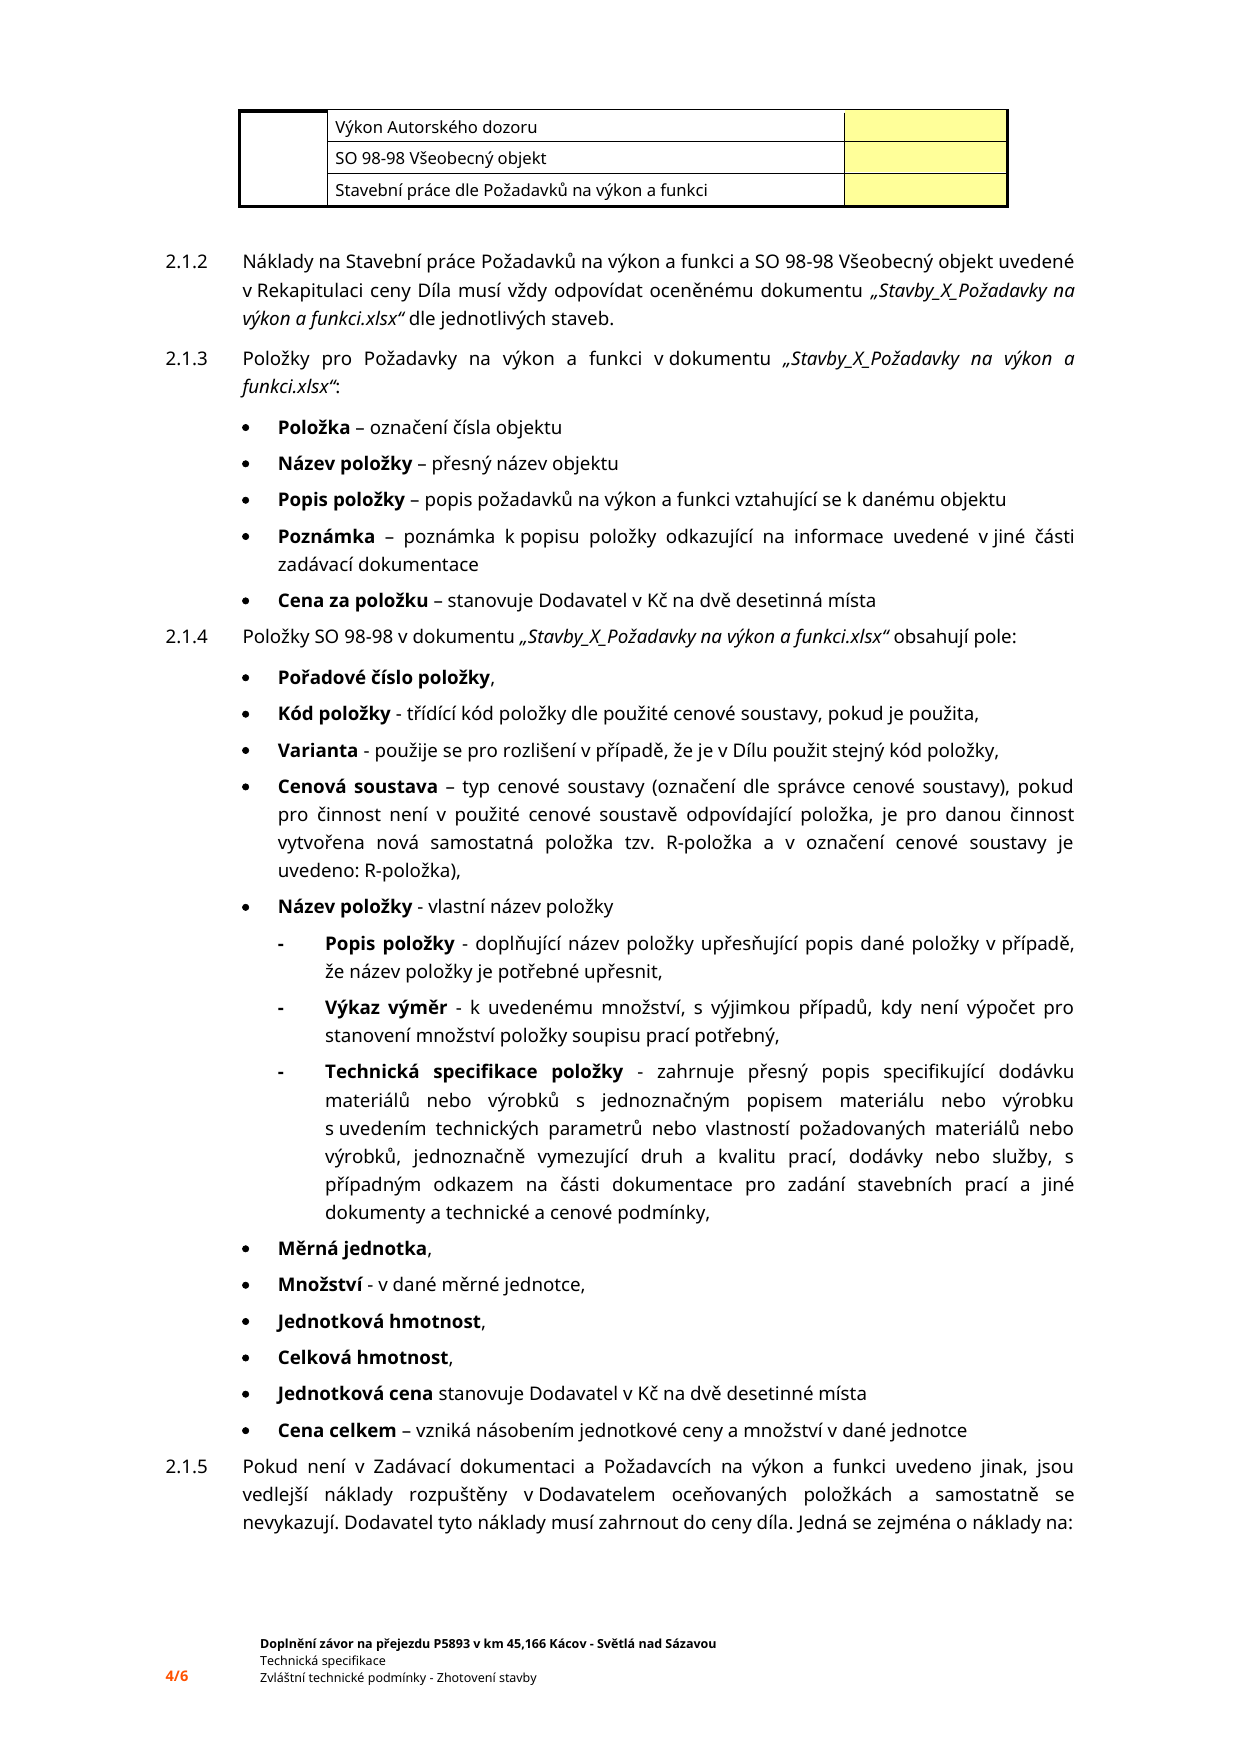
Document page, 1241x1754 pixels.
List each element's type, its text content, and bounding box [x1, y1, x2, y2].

table_cell [845, 142, 1006, 172]
table_cell [845, 174, 1006, 205]
text Jednotková hmotnost, [242, 1308, 1075, 1333]
text Cenová soustava – typ cenové soustavy (označení dle správce cenové soustavy), pokud pro činnost není v použité cenové soustavě odpovídající položka, je pro danou činnost vytvořena nová samostatná položka tzv. R-položka a v označení cenové soustavy je uvedeno: R-položka), [242, 773, 1075, 883]
text Popis položky - doplňující název položky upřesňující popis dané položky v případě, že název položky je potřebné upřesnit, [278, 930, 1075, 984]
table_cell Výkon Autorského dozoru [328, 110, 845, 141]
text Varianta - použije se pro rozlišení v případě, že je v Dílu použit stejný kód položky, [242, 737, 1075, 762]
text Výkaz výměr - k uvedenému množství, s výjimkou případů, kdy není výpočet pro stanovení množství položky soupisu prací potřebný, [278, 994, 1075, 1048]
text Pokud není v Zadávací dokumentaci a Požadavcích na výkon a funkci uvedeno jinak, jsou vedlejší náklady rozpuštěny v Dodavatelem oceňovaných položkách a samostatně se nevykazují. Dodavatel tyto náklady musí zahrnout do ceny díla. Jedná se zejména o náklady na: [165, 1453, 1075, 1535]
table_cell Stavební práce dle Požadavků na výkon a funkci [328, 174, 844, 205]
text Položky pro Požadavky na výkon a funkci v dokumentu „Stavby_X_Požadavky na výkon a funkci.xlsx“: [165, 345, 1075, 399]
table_cell SO 98-98 Všeobecný objekt [328, 142, 844, 172]
text Kód položky - třídící kód položky dle použité cenové soustavy, pokud je použita, [242, 701, 1075, 726]
text Cena celkem – vzniká násobením jednotkové ceny a množství v dané jednotce [242, 1417, 1075, 1443]
text Položky SO 98-98 v dokumentu „Stavby_X_Požadavky na výkon a funkci.xlsx“ obsahují pole: [165, 624, 1075, 649]
text Množství - v dané měrné jednotce, [242, 1272, 1075, 1297]
text Položka – označení čísla objektu [242, 414, 1075, 439]
text Popis položky – popis požadavků na výkon a funkci vztahující se k danému objektu [242, 487, 1075, 512]
text Měrná jednotka, [242, 1235, 1075, 1261]
text Název položky – přesný název objektu [242, 450, 1075, 476]
text Cena za položku – stanovuje Dodavatel v Kč na dvě desetinná místa [242, 587, 1075, 613]
text Název položky - vlastní název položky [242, 894, 1075, 919]
text Poznámka – poznámka k popisu položky odkazující na informace uvedené v jiné části zadávací dokumentace [242, 523, 1075, 577]
text Náklady na Stavební práce Požadavků na výkon a funkci a SO 98-98 Všeobecný objekt uvedené v Rekapitulaci ceny Díla musí vždy odpovídat oceněnému dokumentu „Stavby_X_Požadavky na výkon a funkci.xlsx“ dle jednotlivých staveb. [165, 249, 1075, 330]
text Pořadové číslo položky, [242, 664, 1075, 690]
text Technická specifikace položky - zahrnuje přesný popis specifikující dodávku materiálů nebo výrobků s jednoznačným popisem materiálu nebo výrobku s uvedením technických parametrů nebo vlastností požadovaných materiálů nebo výrobků, jednoznačně vymezující druh a kvalitu prací, dodávky nebo služby, s případným odkazem na části dokumentace pro zadání stavebních prací a jiné dokumenty a technické a cenové podmínky, [278, 1059, 1075, 1224]
table_cell [845, 110, 1006, 141]
text Jednotková cena stanovuje Dodavatel v Kč na dvě desetinné místa [242, 1381, 1075, 1406]
text Celková hmotnost, [242, 1344, 1075, 1370]
